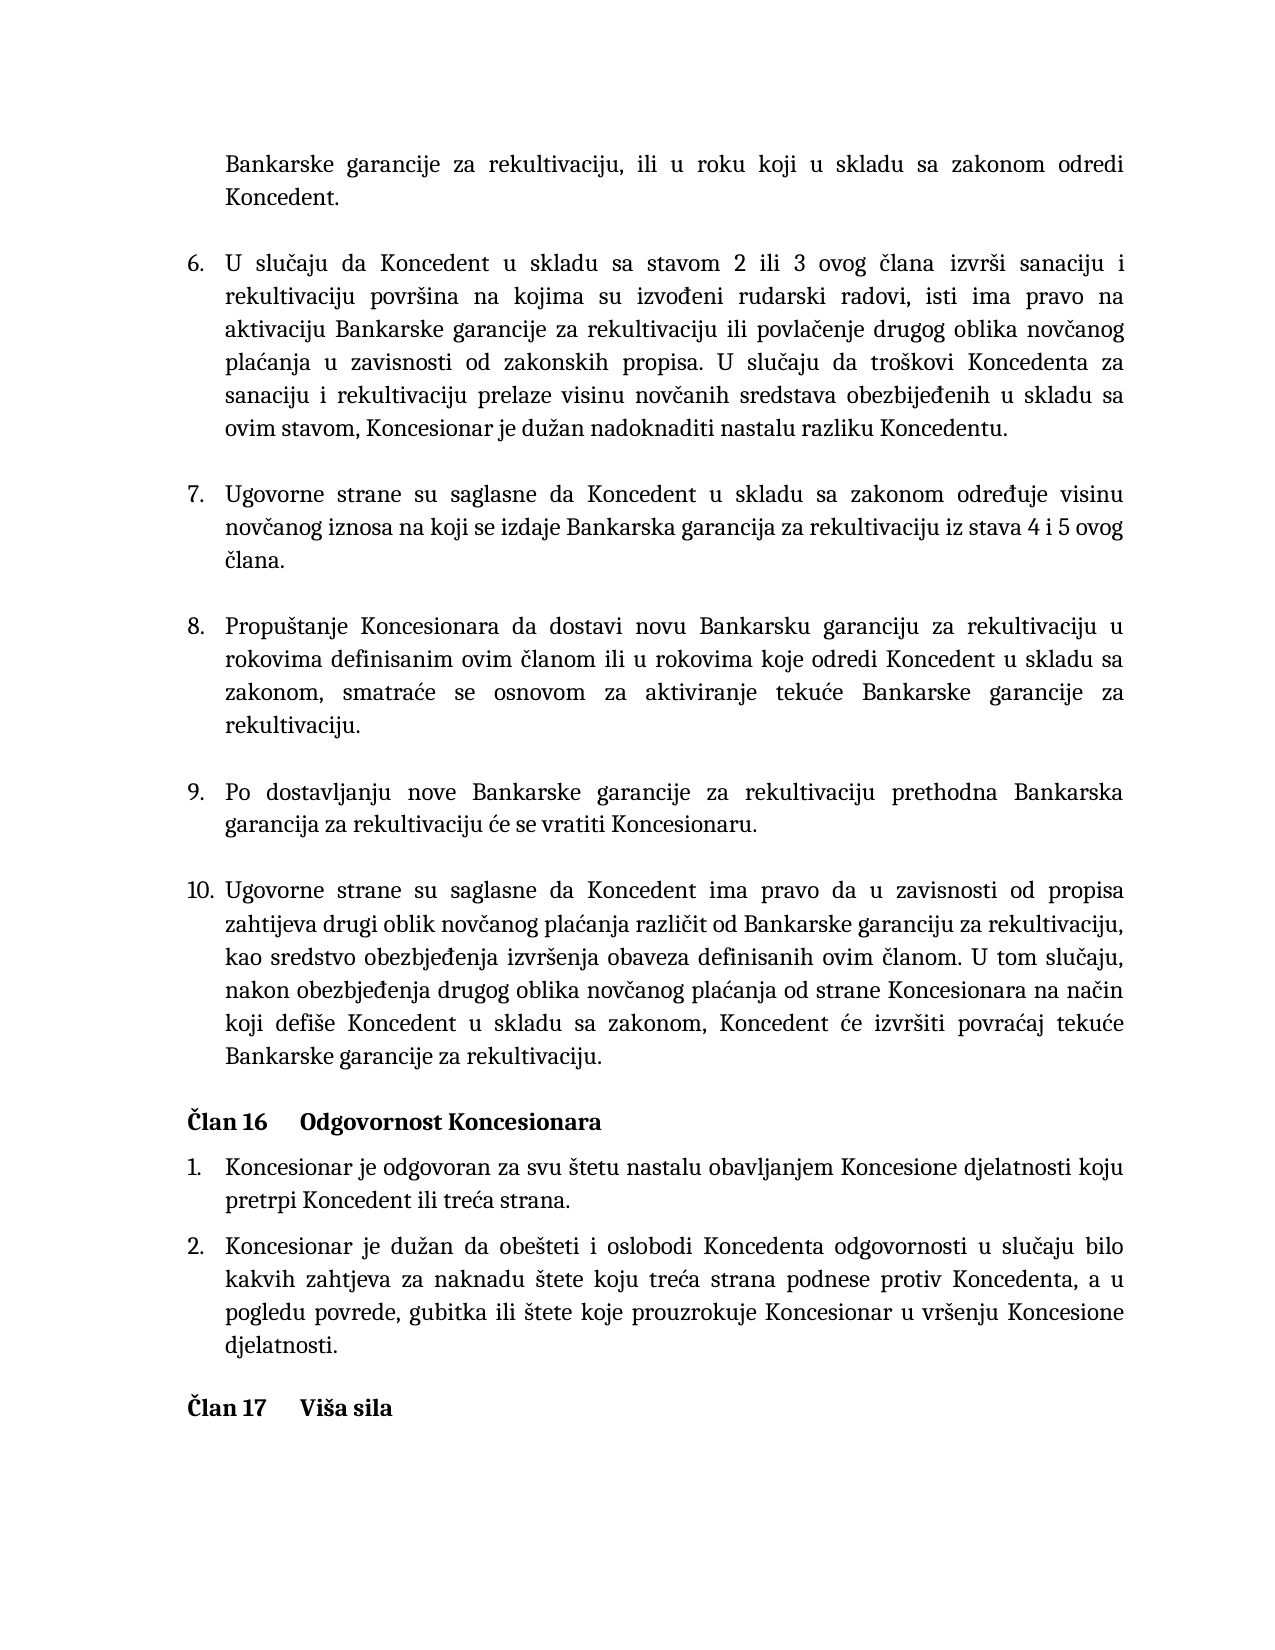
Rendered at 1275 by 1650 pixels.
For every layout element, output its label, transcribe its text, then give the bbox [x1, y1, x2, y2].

list Koncesionar je odgovoran za svu štetu nastalu obavljanjem Koncesione djelatnosti koju pretrpi Koncedent ili treća strana. [187, 1153, 1125, 1215]
list Po dostavljanju nove Bankarske garancije za rekultivaciju prethodna Bankarska garancija za rekultivaciju će se vratiti Koncesionaru. [187, 777, 1125, 839]
list Viša sila [187, 1394, 1125, 1423]
list Ugovorne strane su saglasne da Koncedent ima pravo da u zavisnosti od propisa zahtijeva drugi oblik novčanog plaćanja različit od Bankarske garanciju za rekultivaciju, kao sredstvo obezbjeđenja izvršenja obaveza definisanih ovim članom. U tom slučaju, nakon obezbjeđenja drugog oblika novčanog plaćanja od strane Koncesionara na način koji defiše Koncedent u skladu sa zakonom, Koncedent će izvršiti povraćaj tekuće Bankarske garancije za rekultivaciju. [187, 876, 1125, 1070]
list Ugovorne strane su saglasne da Koncedent u skladu sa zakonom određuje visinu novčanog iznosa na koji se izdaje Bankarska garancija za rekultivaciju iz stava 4 i 5 ovog člana. [187, 480, 1125, 575]
list Odgovornost Koncesionara [187, 1108, 1125, 1136]
list Koncesionar je dužan da obešteti i oslobodi Koncedenta odgovornosti u slučaju bilo kakvih zahtjeva za naknadu štete koju treća strana podnese protiv Koncedenta, a u pogledu povrede, gubitka ili štete koje prouzrokuje Koncesionar u vršenju Koncesione djelatnosti. [187, 1232, 1125, 1359]
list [187, 150, 1125, 212]
list Propuštanje Koncesionara da dostavi novu Bankarsku garanciju za rekultivaciju u rokovima definisanim ovim članom ili u rokovima koje odredi Koncedent u skladu sa zakonom, smatraće se osnovom za aktiviranje tekuće Bankarske garancije za rekultivaciju. [187, 612, 1125, 740]
list U slučaju da Koncedent u skladu sa stavom 2 ili 3 ovog člana izvrši sanaciju i rekultivaciju površina na kojima su izvođeni rudarski radovi, isti ima pravo na aktivaciju Bankarske garancije za rekultivaciju ili povlačenje drugog oblika novčanog plaćanja u zavisnosti od zakonskih propisa. U slučaju da troškovi Koncedenta za sanaciju i rekultivaciju prelaze visinu novčanih sredstava obezbijeđenih u skladu sa ovim stavom, Koncesionar je dužan nadoknaditi nastalu razliku Koncedentu. [187, 249, 1125, 443]
